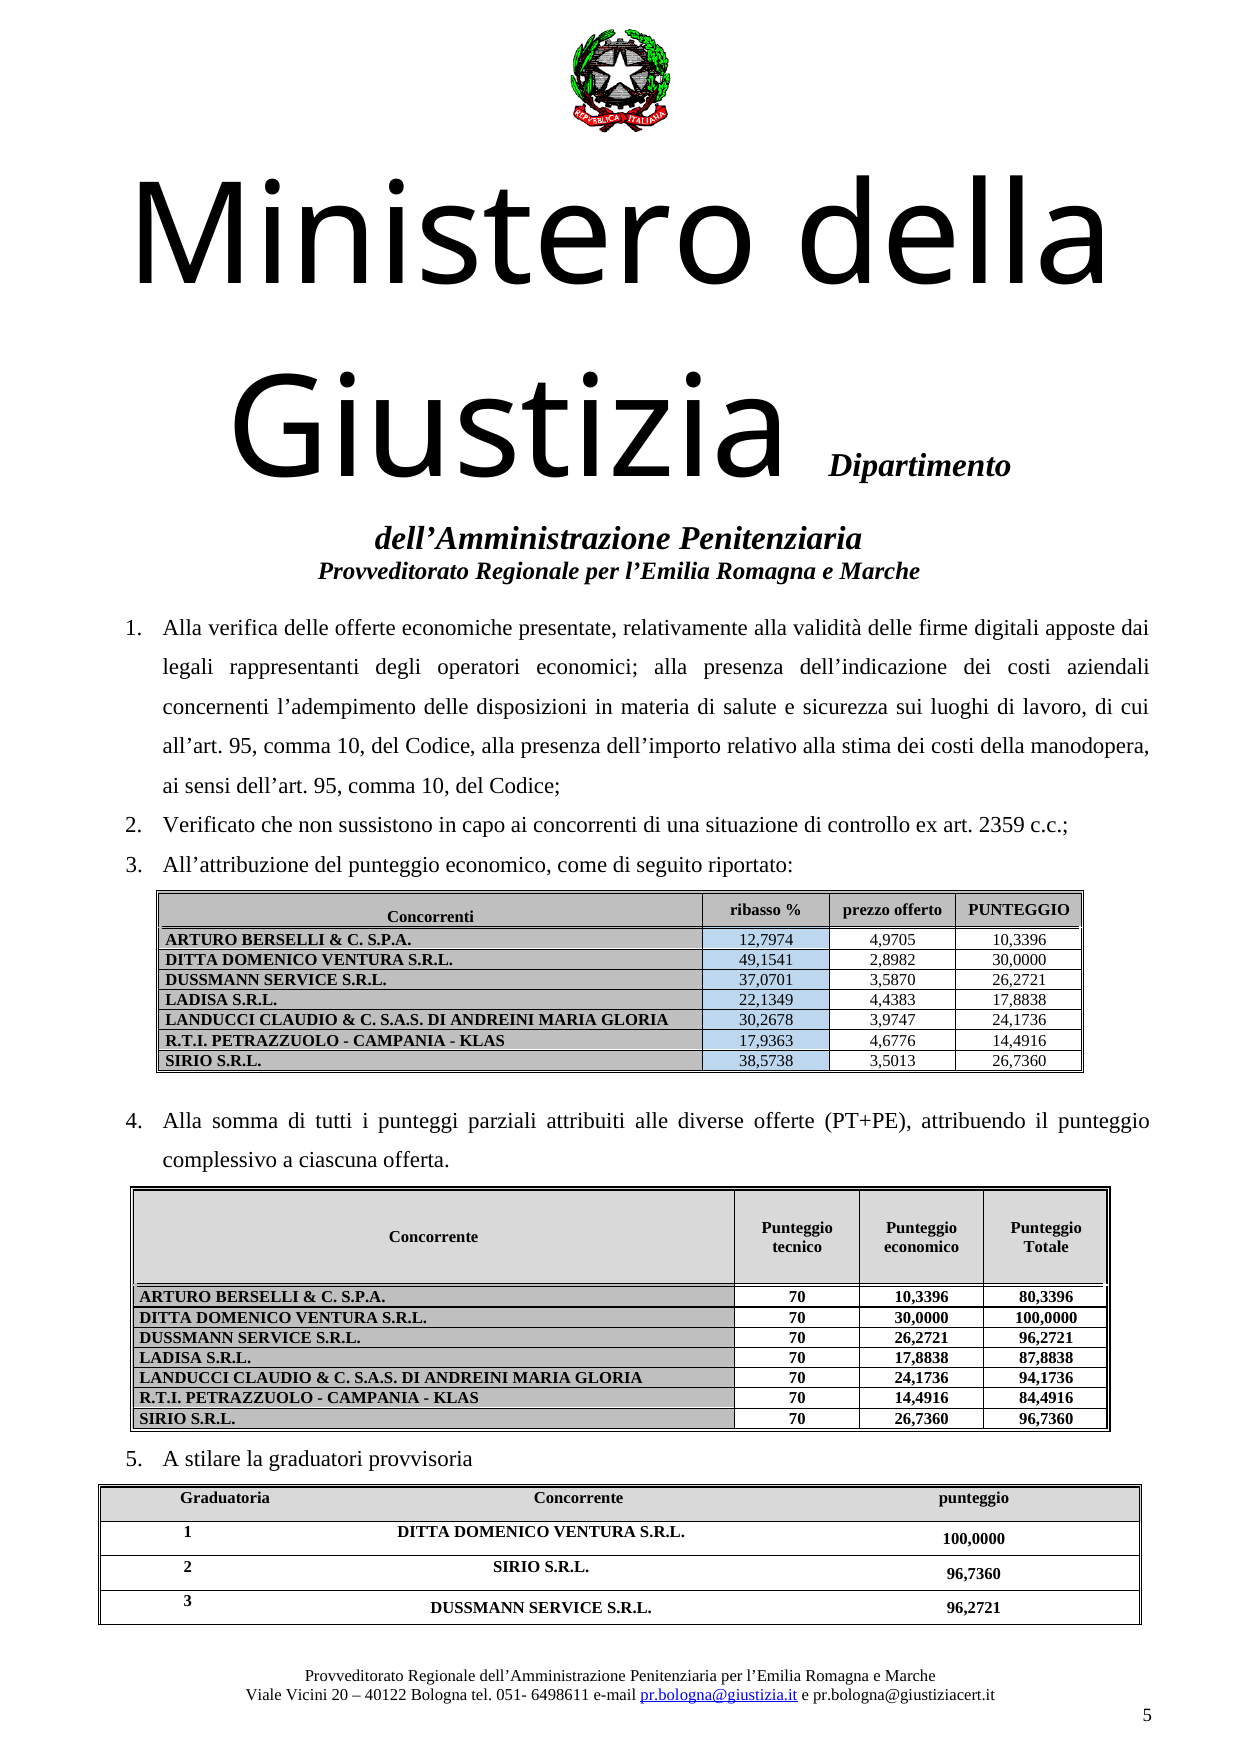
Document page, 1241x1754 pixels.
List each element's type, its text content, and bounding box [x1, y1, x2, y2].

table_cell 37,0701 [703, 970, 829, 989]
table_cell 2 [101, 1556, 275, 1590]
table_cell 17,8838 [956, 990, 1081, 1009]
table_cell 4,6776 [830, 1030, 955, 1049]
list A stilare la graduatori provvisoria [125, 1445, 1152, 1471]
table_header PUNTEGGIO [956, 894, 1081, 926]
table_cell DITTA DOMENICO VENTURA S.R.L. [134, 1308, 734, 1327]
table_cell 10,3396 [860, 1287, 983, 1306]
picture [569, 29, 672, 133]
table_cell 24,1736 [956, 1010, 1081, 1029]
table_cell 3,9747 [830, 1010, 955, 1029]
table_cell 4,9705 [830, 929, 955, 948]
table_header Concorrente [134, 1191, 734, 1283]
table_cell 70 [735, 1368, 859, 1387]
table_cell LADISA S.R.L. [134, 1348, 734, 1367]
table_cell ARTURO BERSELLI & C. S.P.A. [158, 926, 702, 948]
table_cell DUSSMANN SERVICE S.R.L. [134, 1328, 734, 1347]
table_cell LADISA S.R.L. [159, 990, 702, 1009]
table_cell 26,7360 [956, 1051, 1081, 1070]
table_cell DUSSMANN SERVICE S.R.L. [275, 1591, 807, 1624]
table_cell 26,2721 [956, 970, 1081, 989]
table_cell 14,4916 [956, 1030, 1081, 1049]
table_cell 38,5738 [703, 1051, 829, 1070]
list Alla somma di tutti i punteggi parziali attribuiti alle diverse offerte (PT+PE), attribuendo il punteggio complessivo a ciascuna offerta. [125, 1107, 1152, 1173]
table_cell 100,0000 [984, 1308, 1106, 1327]
table_header Graduatoria [101, 1488, 350, 1521]
table_cell 24,1736 [860, 1368, 983, 1387]
table_cell LANDUCCI CLAUDIO & C. S.A.S. DI ANDREINI MARIA GLORIA [134, 1368, 734, 1387]
table_cell 70 [735, 1287, 859, 1306]
table_cell 17,8838 [860, 1348, 983, 1367]
table_cell 22,1349 [703, 990, 829, 1009]
table_cell 80,3396 [984, 1283, 1108, 1306]
table_cell ARTURO BERSELLI & C. S.P.A. [132, 1283, 734, 1306]
table_header punteggio [807, 1488, 1139, 1521]
table_cell 70 [735, 1409, 859, 1428]
table_cell R.T.I. PETRAZZUOLO - CAMPANIA - KLAS [159, 1030, 702, 1049]
table_header prezzo offerto [830, 894, 955, 926]
table_cell 96,2721 [807, 1591, 1139, 1624]
list Verificato che non sussistono in capo ai concorrenti di una situazione di controllo ex art. 2359 c.c.; [125, 811, 1152, 838]
table_cell 70 [735, 1388, 859, 1407]
table_cell 70 [735, 1308, 859, 1327]
table_cell 30,0000 [956, 950, 1081, 969]
table_cell 2,8982 [830, 950, 955, 969]
table_cell 17,9363 [703, 1030, 829, 1049]
table_cell 96,7360 [807, 1556, 1139, 1590]
table_cell 30,0000 [860, 1308, 983, 1327]
table_cell 70 [735, 1328, 859, 1347]
table_cell LANDUCCI CLAUDIO & C. S.A.S. DI ANDREINI MARIA GLORIA [159, 1010, 702, 1029]
table_header ribasso % [703, 894, 829, 926]
table_cell 3 [101, 1591, 275, 1624]
table_cell 26,2721 [860, 1328, 983, 1347]
table_cell 94,1736 [984, 1368, 1106, 1387]
table_cell 12,7974 [703, 929, 829, 948]
table_cell 10,3396 [956, 926, 1082, 948]
table_cell DITTA DOMENICO VENTURA S.R.L. [275, 1522, 807, 1555]
table_cell SIRIO S.R.L. [134, 1409, 734, 1428]
table_header Punteggio tecnico [735, 1191, 859, 1283]
table_cell 87,8838 [984, 1348, 1106, 1367]
table_cell SIRIO S.R.L. [275, 1556, 807, 1590]
table_header Concorrenti [159, 894, 702, 926]
table_cell 26,7360 [860, 1409, 983, 1428]
table_header Concorrente [350, 1488, 807, 1521]
table_cell 3,5870 [830, 970, 955, 989]
table_cell DITTA DOMENICO VENTURA S.R.L. [159, 950, 702, 969]
table_cell 96,2721 [984, 1328, 1106, 1347]
table_cell 4,4383 [830, 990, 955, 1009]
table_cell DUSSMANN SERVICE S.R.L. [159, 970, 702, 989]
table_cell 30,2678 [703, 1010, 829, 1029]
table_header Punteggio Totale [984, 1191, 1106, 1283]
table_cell 49,1541 [703, 950, 829, 969]
table_header Punteggio economico [860, 1191, 983, 1283]
table_cell 1 [101, 1522, 275, 1555]
table_cell 70 [735, 1348, 859, 1367]
table_cell 14,4916 [860, 1388, 983, 1407]
list Alla verifica delle offerte economiche presentate, relativamente alla validità delle firme digitali apposte dai legali rappresentanti degli operatori economici; alla presenza dell’indicazione dei costi aziendali concernenti l’adempimento delle disposizioni in materia di salute e sicurezza sui luoghi di lavoro, di cui all’art. 95, comma 10, del Codice, alla presenza dell’importo relativo alla stima dei costi della manodopera, ai sensi dell’art. 95, comma 10, del Codice; [125, 614, 1152, 798]
table_cell SIRIO S.R.L. [159, 1051, 702, 1070]
table_cell 100,0000 [807, 1522, 1139, 1555]
list All’attribuzione del punteggio economico, come di seguito riportato: [125, 851, 1152, 877]
table_cell 84,4916 [984, 1388, 1106, 1407]
table_cell 3,5013 [830, 1051, 955, 1070]
table_cell 96,7360 [984, 1409, 1106, 1428]
table_cell R.T.I. PETRAZZUOLO - CAMPANIA - KLAS [134, 1388, 734, 1407]
